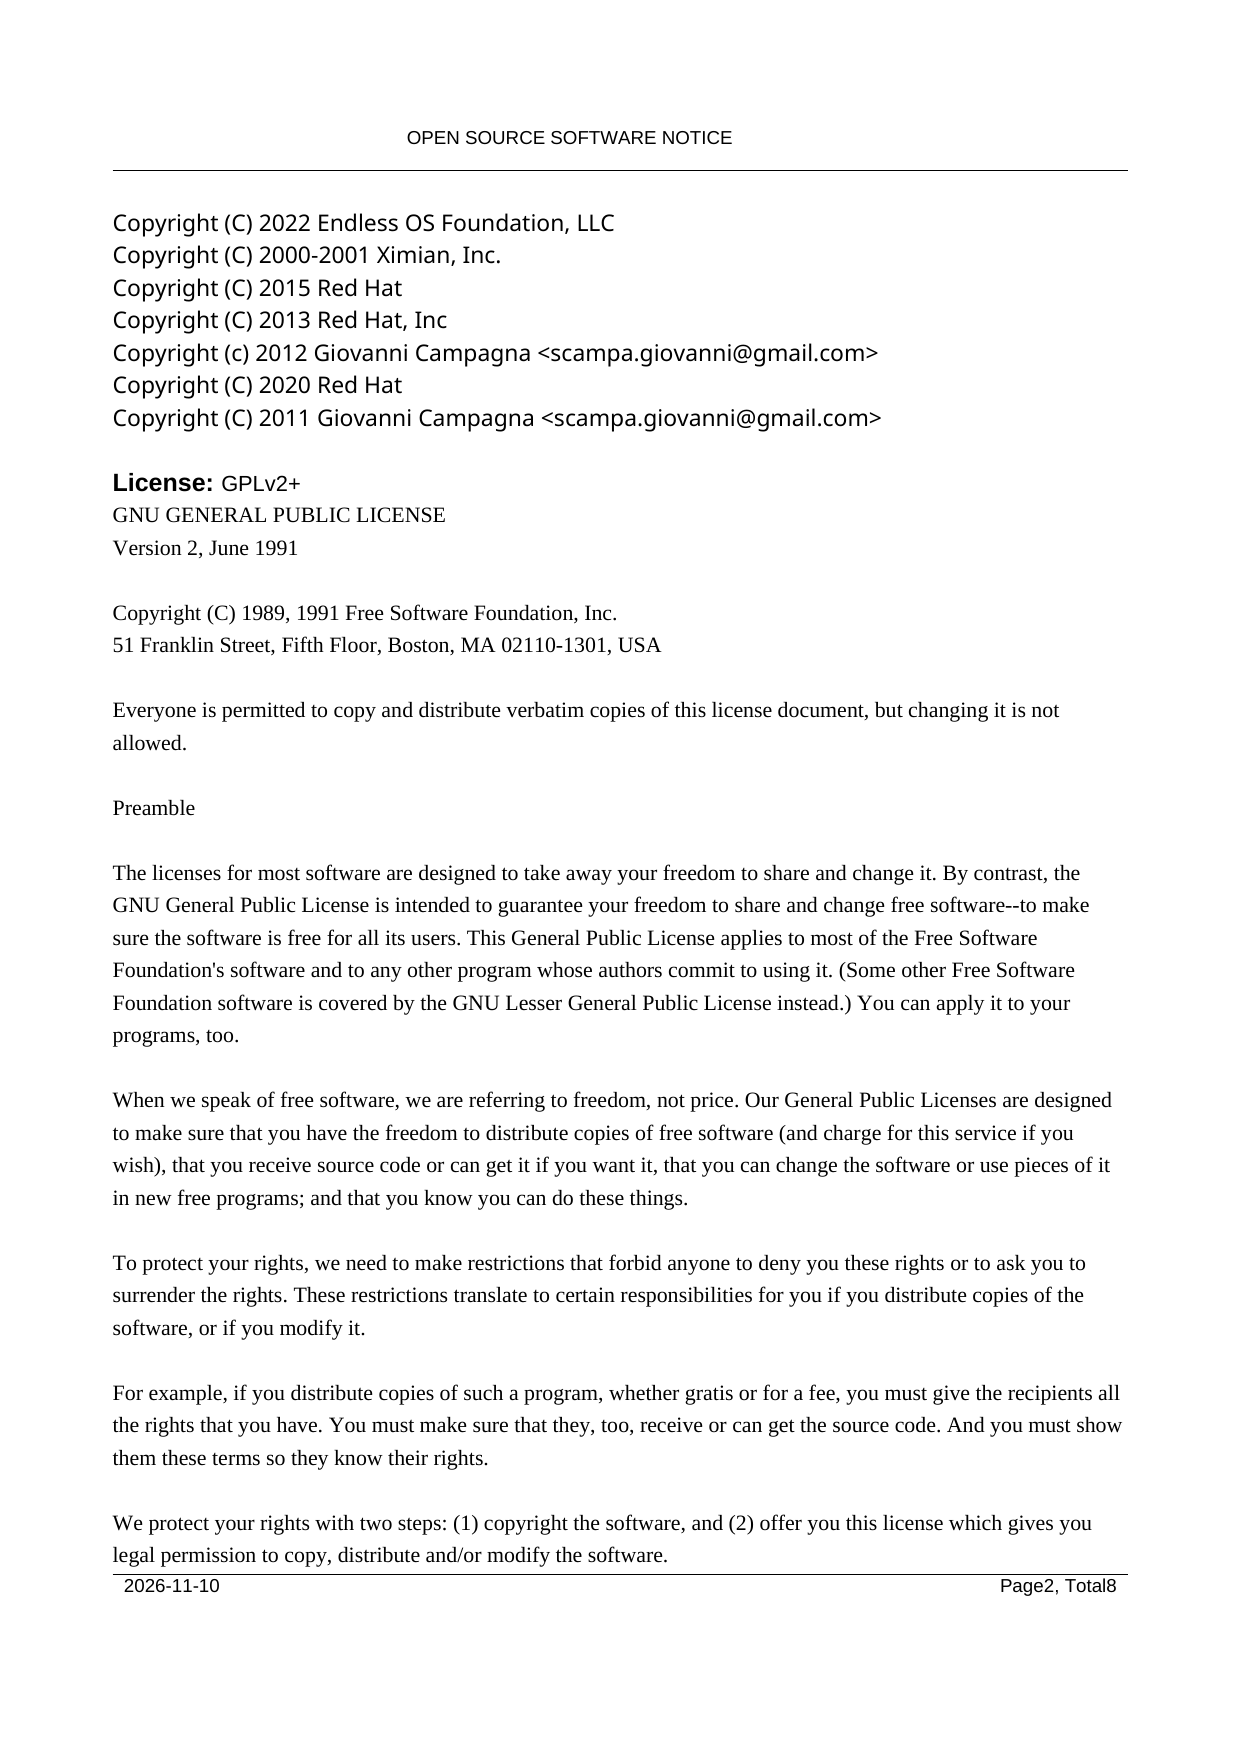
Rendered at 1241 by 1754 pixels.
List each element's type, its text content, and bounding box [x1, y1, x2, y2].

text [112, 499, 1128, 1571]
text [112, 206, 1128, 466]
text License: GPLv2+ [112, 466, 1128, 499]
